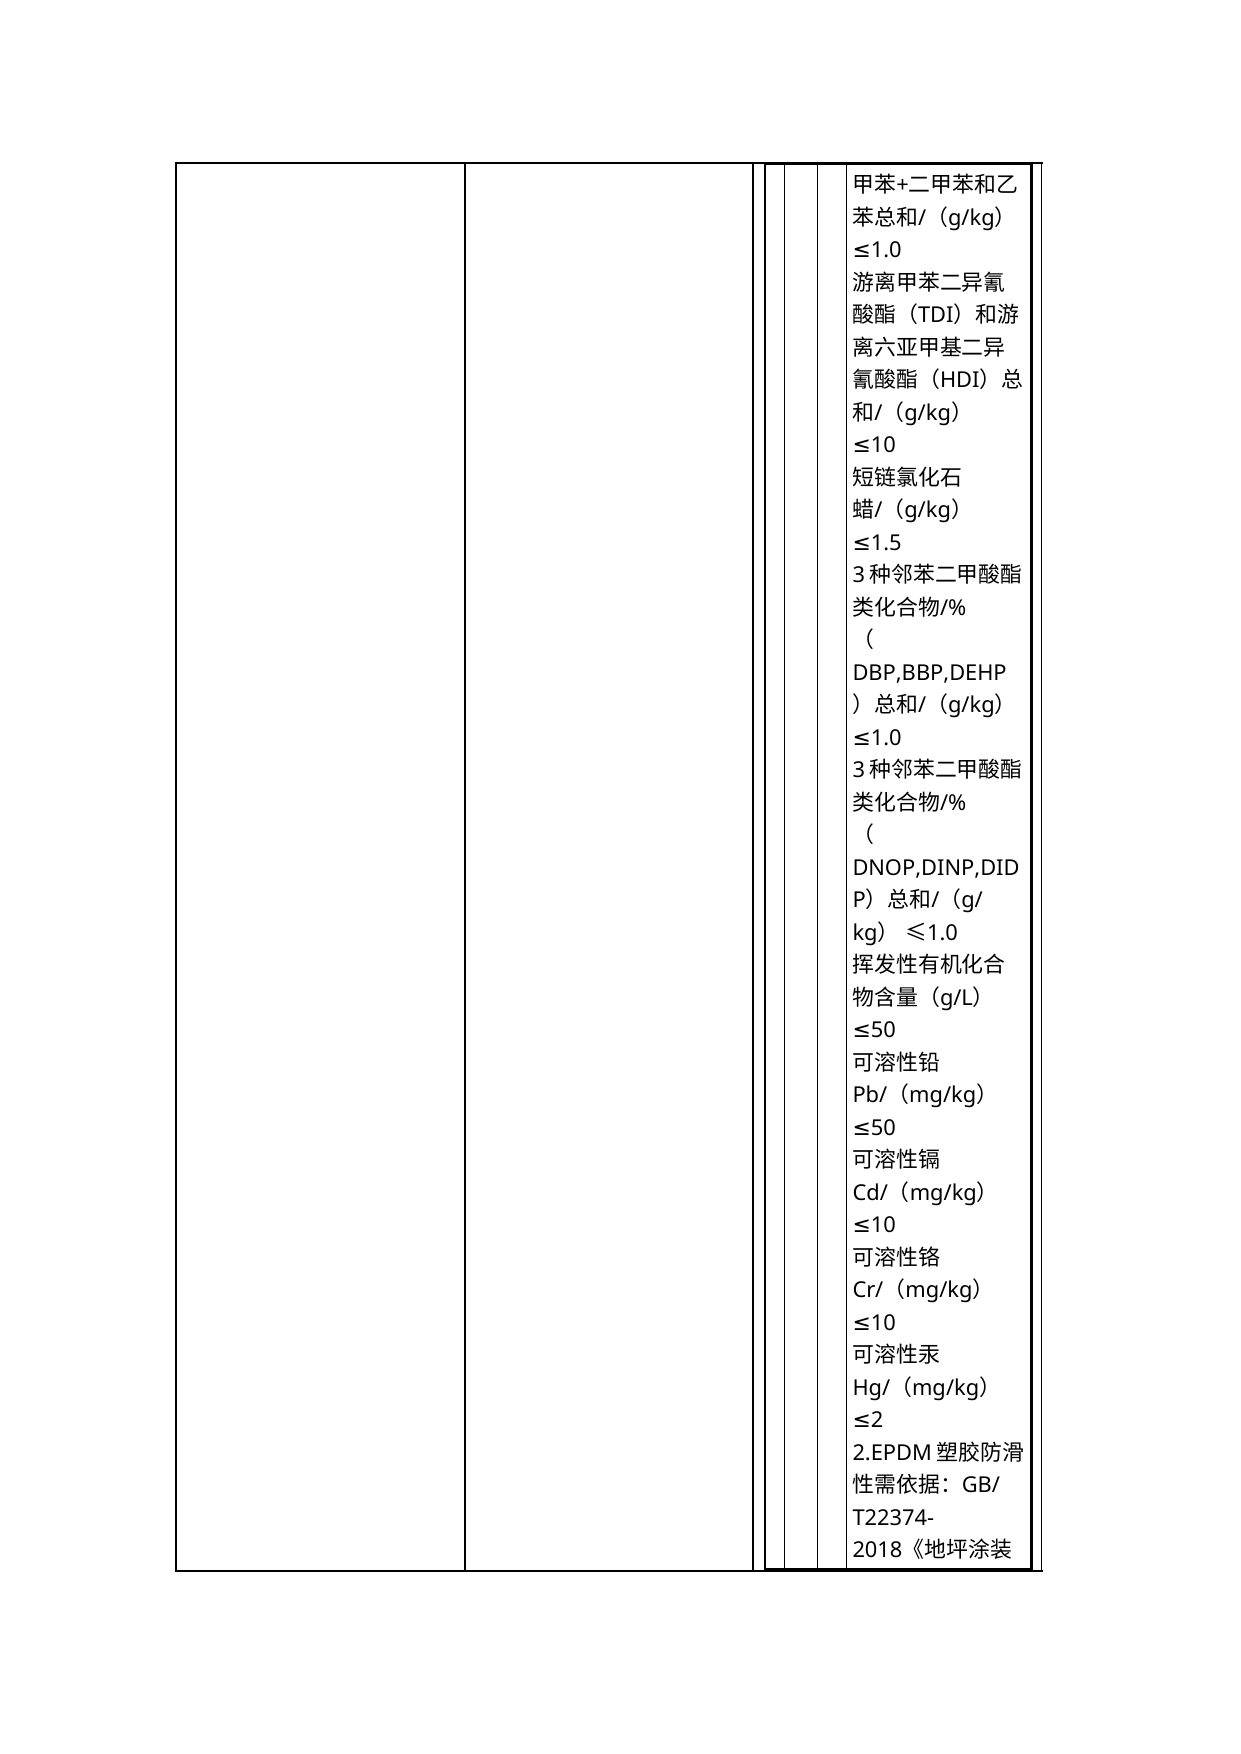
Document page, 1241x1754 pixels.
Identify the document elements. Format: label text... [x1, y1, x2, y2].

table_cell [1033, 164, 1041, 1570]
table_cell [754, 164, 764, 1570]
table_cell ▲ [466, 164, 752, 1570]
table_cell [766, 165, 784, 1568]
table_cell 1 [177, 164, 464, 1570]
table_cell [847, 165, 1030, 1568]
